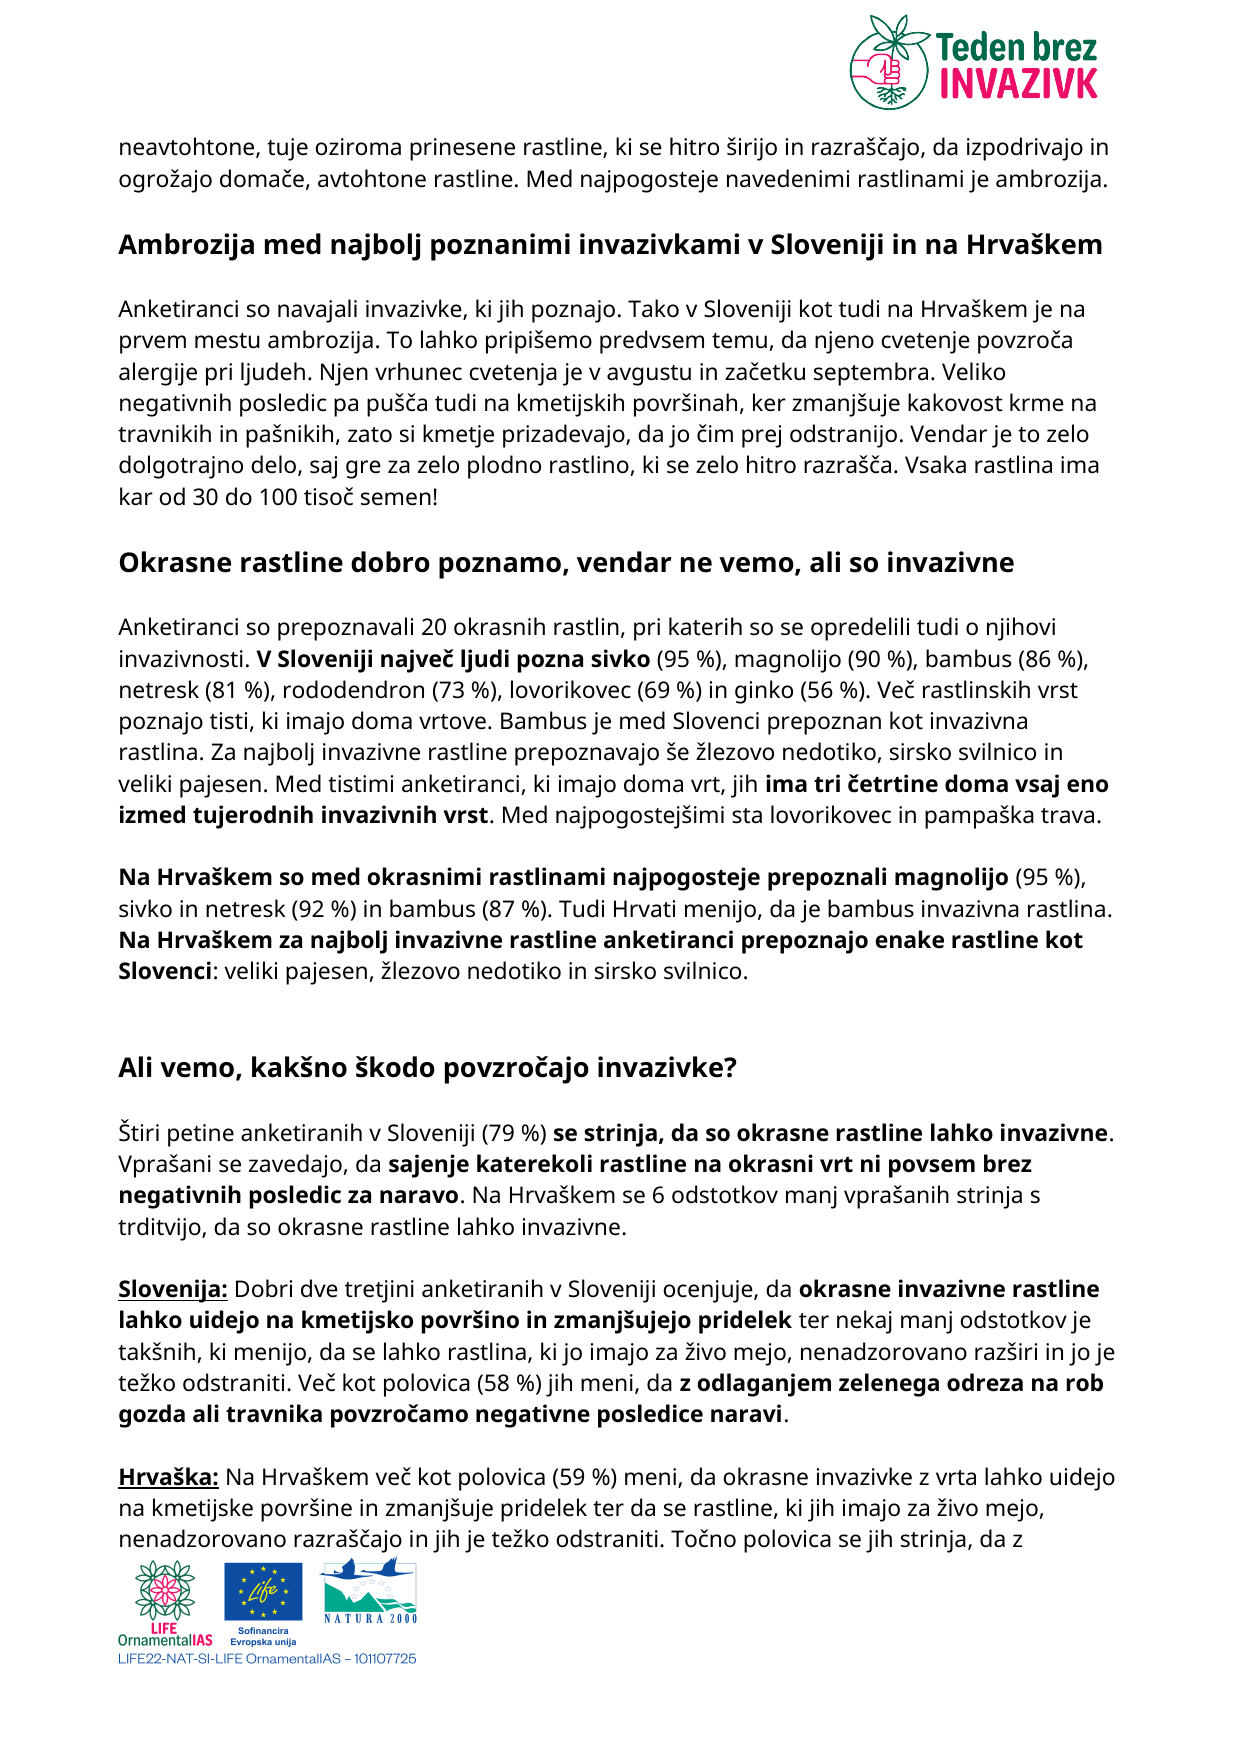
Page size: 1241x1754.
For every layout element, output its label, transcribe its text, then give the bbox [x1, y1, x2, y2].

text Na Hrvaškem so med okrasnimi rastlinami najpogosteje prepoznali magnolijo (95 %), sivko in netresk (92 %) in bambus (87 %). Tudi Hrvati menijo, da je bambus invazivna rastlina. Na Hrvaškem za najbolj invazivne rastline anketiranci prepoznajo enake rastline kot Slovenci: veliki pajesen, žlezovo nedotiko in sirsko svilnico. [118, 861, 1122, 986]
text Slovenija: Dobri dve tretjini anketiranih v Sloveniji ocenjuje, da okrasne invazivne rastline lahko uidejo na kmetijsko površino in zmanjšujejo pridelek ter nekaj manj odstotkov je takšnih, ki menijo, da se lahko rastlina, ki jo imajo za živo mejo, nenadzorovano razširi in jo je težko odstraniti. Več kot polovica (58 %) jih meni, da z odlaganjem zelenega odreza na rob gozda ali travnika povzročamo negativne posledice naravi. [118, 1273, 1122, 1429]
text Okrasne rastline dobro poznamo, vendar ne vemo, ali so invazivne [118, 543, 1122, 580]
text Štiri petine anketiranih v Sloveniji (79 %) se strinja, da so okrasne rastline lahko invazivne. Vprašani se zavedajo, da sajenje katerekoli rastline na okrasni vrt ni povsem brez negativnih posledic za naravo. Na Hrvaškem se 6 odstotkov manj vprašanih strinja s trditvijo, da so okrasne rastline lahko invazivne. [118, 1117, 1122, 1242]
text Anketiranci so navajali invazivke, ki jih poznajo. Tako v Sloveniji kot tudi na Hrvaškem je na prvem mestu ambrozija. To lahko pripišemo predvsem temu, da njeno cvetenje povzroča alergije pri ljudeh. Njen vrhunec cvetenja je v avgustu in začetku septembra. Veliko negativnih posledic pa pušča tudi na kmetijskih površinah, ker zmanjšuje kakovost krme na travnikih in pašnikih, zato si kmetje prizadevajo, da jo čim prej odstranijo. Vendar je to zelo dolgotrajno delo, saj gre za zelo plodno rastlino, ki se zelo hitro razrašča. Vsaka rastlina ima kar od 30 do 100 tisoč semen! [118, 293, 1122, 512]
text Ambrozija med najbolj poznanimi invazivkami v Sloveniji in na Hrvaškem [118, 225, 1122, 262]
text Anketiranci so prepoznavali 20 okrasnih rastlin, pri katerih so se opredelili tudi o njihovi invazivnosti. V Sloveniji največ ljudi pozna sivko (95 %), magnolijo (90 %), bambus (86 %), netresk (81 %), rododendron (73 %), lovorikovec (69 %) in ginko (56 %). Več rastlinskih vrst poznajo tisti, ki imajo doma vrtove. Bambus je med Slovenci prepoznan kot invazivna rastlina. Za najbolj invazivne rastline prepoznavajo še žlezovo nedotiko, sirsko svilnico in veliki pajesen. Med tistimi anketiranci, ki imajo doma vrt, jih ima tri četrtine doma vsaj eno izmed tujerodnih invazivnih vrst. Med najpogostejšimi sta lovorikovec in pampaška trava. [118, 611, 1122, 830]
picture [839, 6, 1103, 116]
text Ali vemo, kakšno škodo povzročajo invazivke? [118, 1049, 1122, 1086]
picture [118, 1555, 418, 1666]
